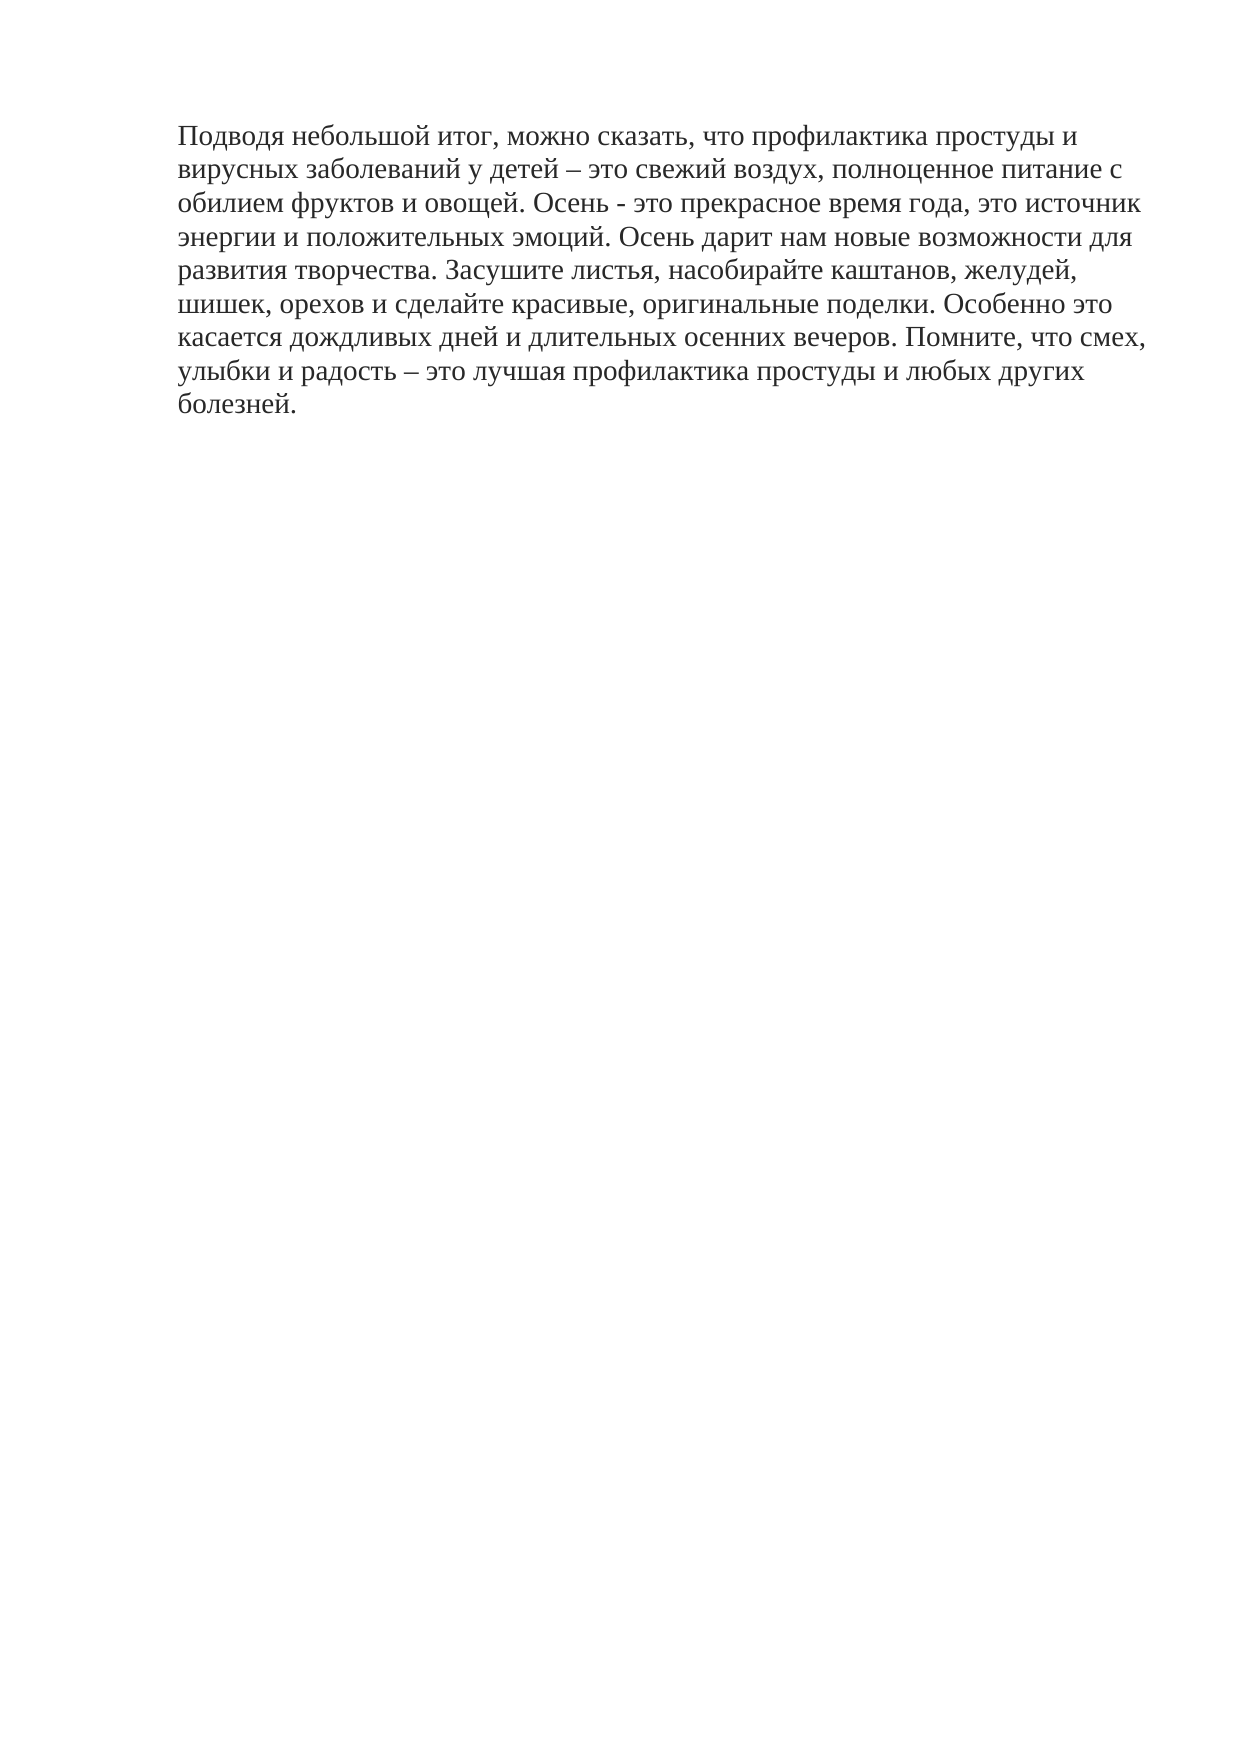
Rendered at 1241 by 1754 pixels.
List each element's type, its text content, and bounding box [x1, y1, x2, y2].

text Подводя небольшой итог, можно сказать, что профилактика простуды и вирусных заболеваний у детей – это свежий воздух, полноценное питание с обилием фруктов и овощей. Осень - это прекрасное время года, это источник энергии и положительных эмоций. Осень дарит нам новые возможности для развития творчества. Засушите листья, насобирайте каштанов, желудей, шишек, орехов и сделайте красивые, оригинальные поделки. Особенно это касается дождливых дней и длительных осенних вечеров. Помните, что смех, улыбки и радость – это лучшая профилактика простуды и любых других болезней. [177, 118, 1152, 420]
